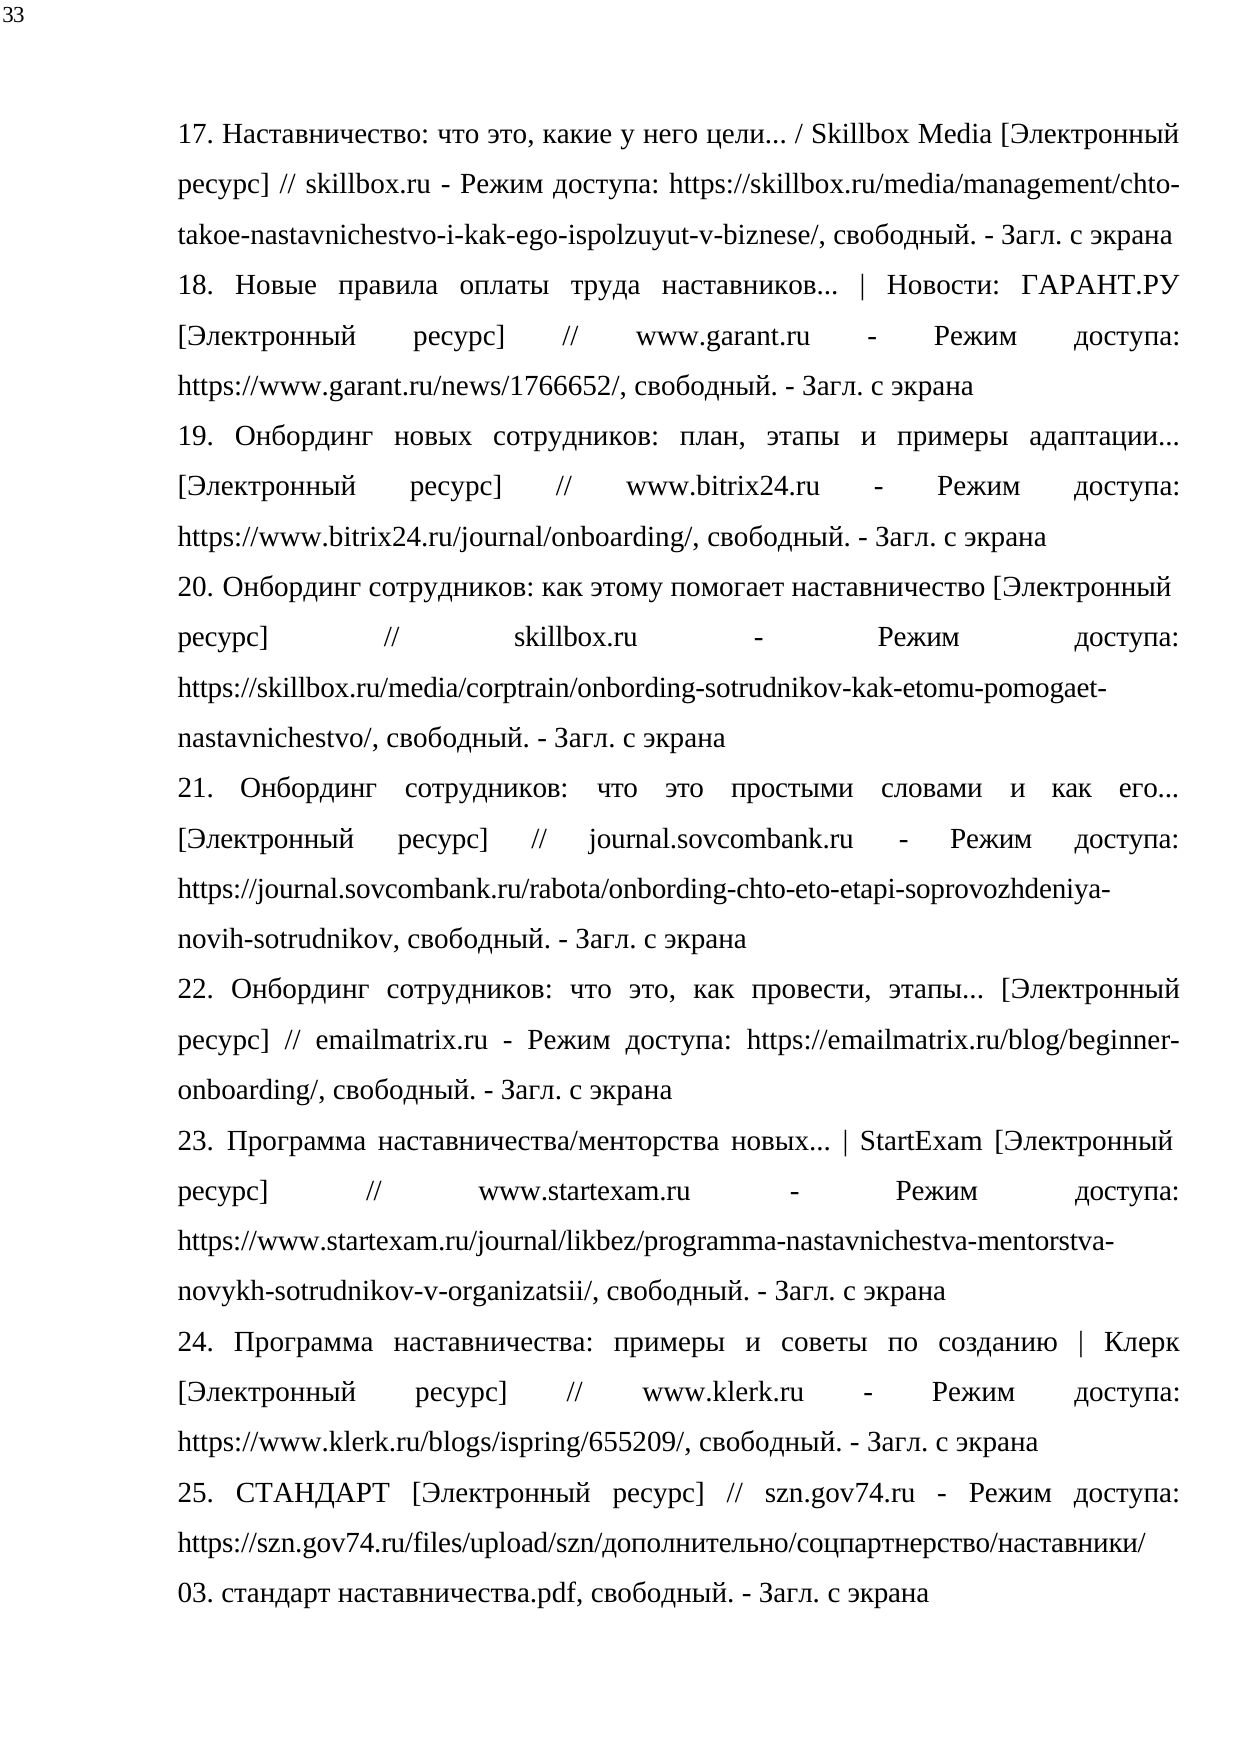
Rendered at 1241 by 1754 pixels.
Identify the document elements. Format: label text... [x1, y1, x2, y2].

list Онбординг сотрудников: что это, как провести, этапы... [Электронный ресурс] // emailmatrix.ru - Режим доступа: https://emailmatrix.ru/blog/beginner- onboarding/, свободный. - Загл. с экрана [177, 972, 1181, 1106]
list Программа наставничества/менторства новых... | StartExam [Электронный ресурс] // www.startexam.ru - Режим доступа: https://www.startexam.ru/journal/likbez/programma-nastavnichestva-mentorstva- novykh-sotrudnikov-v-organizatsii/, свободный. - Загл. с экрана [177, 1123, 1181, 1307]
list Программа наставничества: примеры и советы по созданию | Клерк [Электронный ресурс] // www.klerk.ru - Режим доступа: https://www.klerk.ru/blogs/ispring/655209/, свободный. - Загл. с экрана [177, 1324, 1181, 1458]
list Онбординг сотрудников: как этому помогает наставничество [Электронный ресурс] // skillbox.ru - Режим доступа: https://skillbox.ru/media/corptrain/onbording-sotrudnikov-kak-etomu-pomogaet- nastavnichestvo/, свободный. - Загл. с экрана [177, 569, 1181, 754]
list Онбординг сотрудников: что это простыми словами и как его... [Электронный ресурс] // journal.sovcombank.ru - Режим доступа: https://journal.sovcombank.ru/rabota/onbording-chto-eto-etapi-soprovozhdeniya- novih-sotrudnikov, свободный. - Загл. с экрана [177, 770, 1181, 955]
list Онбординг новых сотрудников: план, этапы и примеры адаптации... [Электронный ресурс] // www.bitrix24.ru - Режим доступа: https://www.bitrix24.ru/journal/onboarding/, свободный. - Загл. с экрана [177, 418, 1181, 552]
list Новые правила оплаты труда наставников... | Новости: ГАРАНТ.РУ [Электронный ресурс] // www.garant.ru - Режим доступа: https://www.garant.ru/news/1766652/, свободный. - Загл. с экрана [177, 267, 1181, 401]
list Наставничество: что это, какие у него цели... / Skillbox Media [Электронный ресурс] // skillbox.ru - Режим доступа: https://skillbox.ru/media/management/chto- takoe-nastavnichestvo-i-kak-ego-ispolzuyut-v-biznese/, свободный. - Загл. с экрана [177, 116, 1181, 251]
text 03. стандарт наставничества.pdf, свободный. - Загл. с экрана [177, 1575, 1196, 1609]
list СТАНДАРТ [Электронный ресурс] // szn.gov74.ru - Режим доступа: https://szn.gov74.ru/files/upload/szn/дополнительно/соцпартнерство/наставники/ [177, 1475, 1181, 1559]
